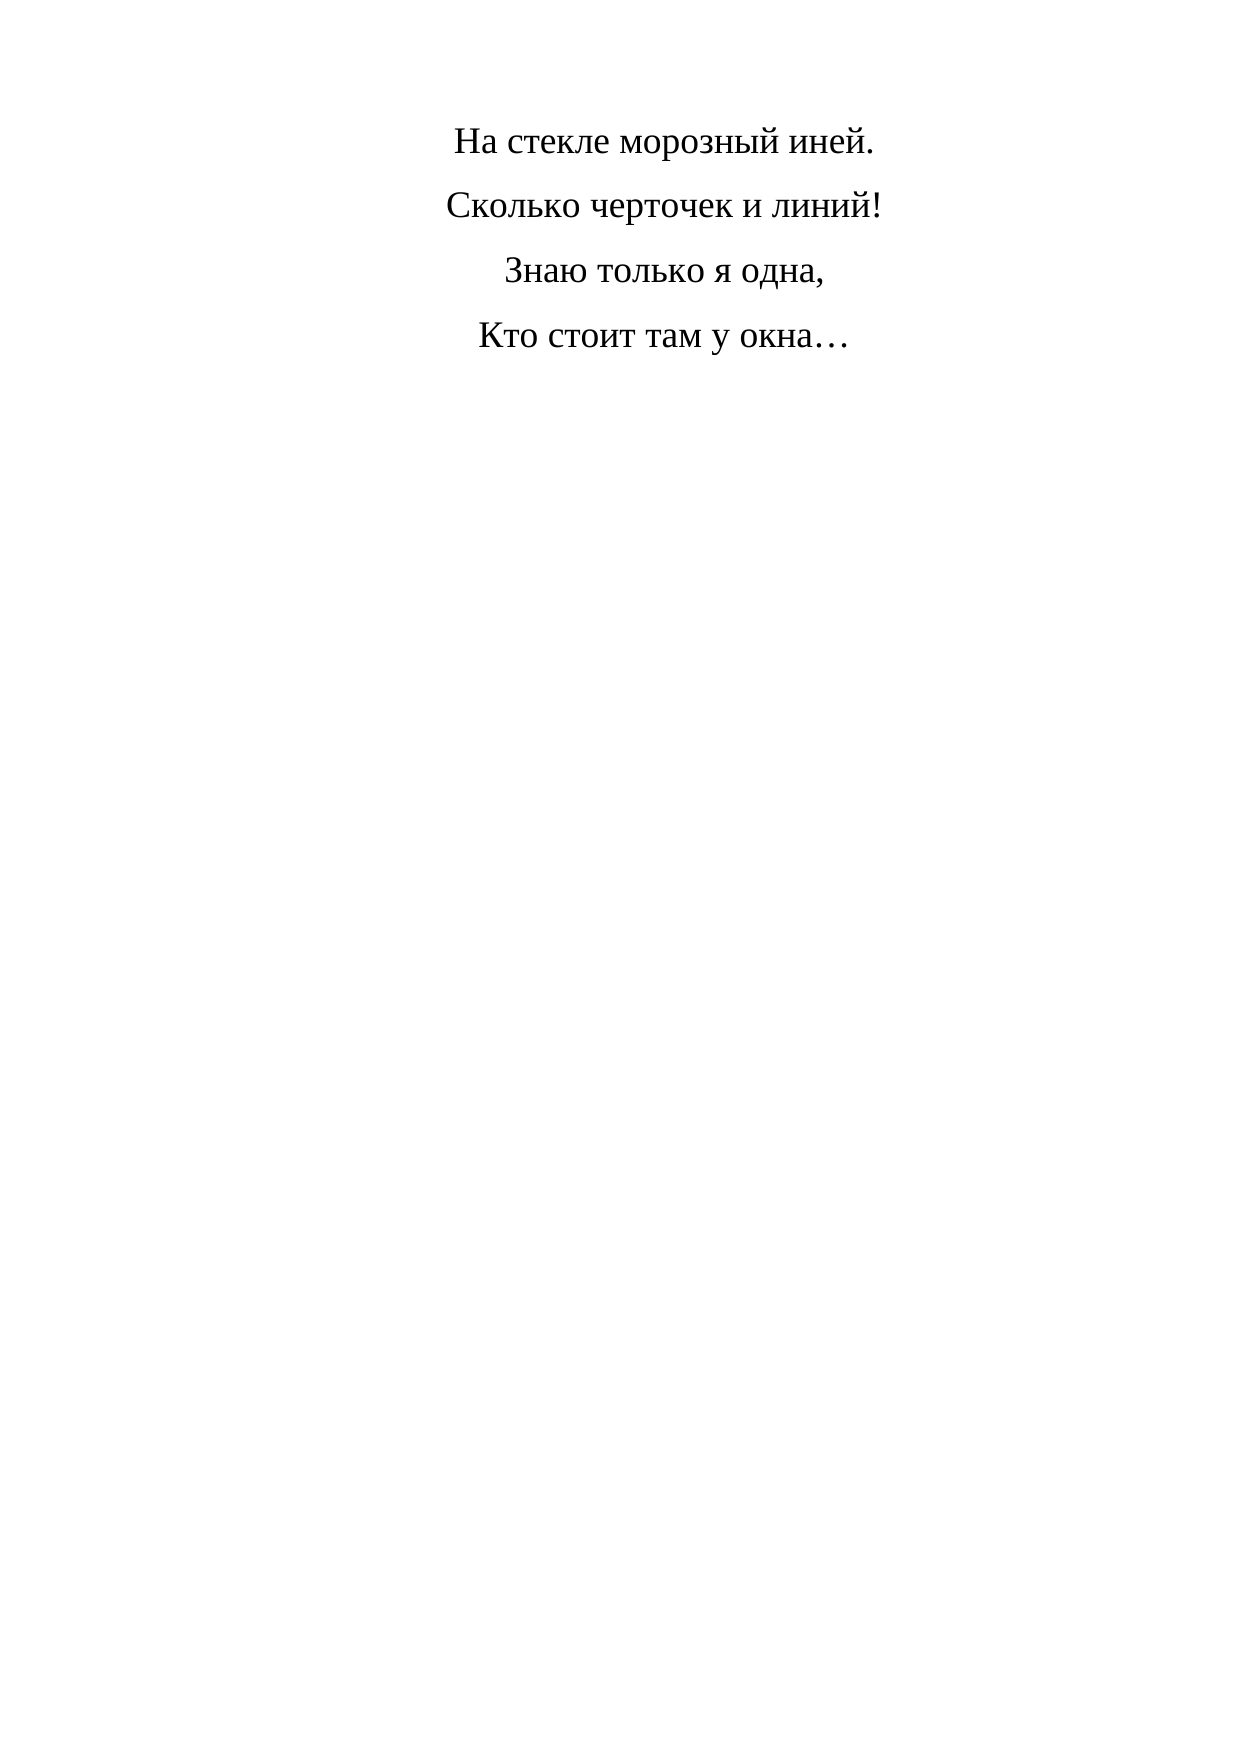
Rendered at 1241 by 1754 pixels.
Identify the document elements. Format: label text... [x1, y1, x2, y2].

text На стекле морозный иней. [177, 118, 1152, 161]
text Знаю только я одна, [177, 247, 1152, 291]
text Кто стоит там у окна… [177, 312, 1152, 355]
text Сколько черточек и линий! [177, 183, 1152, 226]
